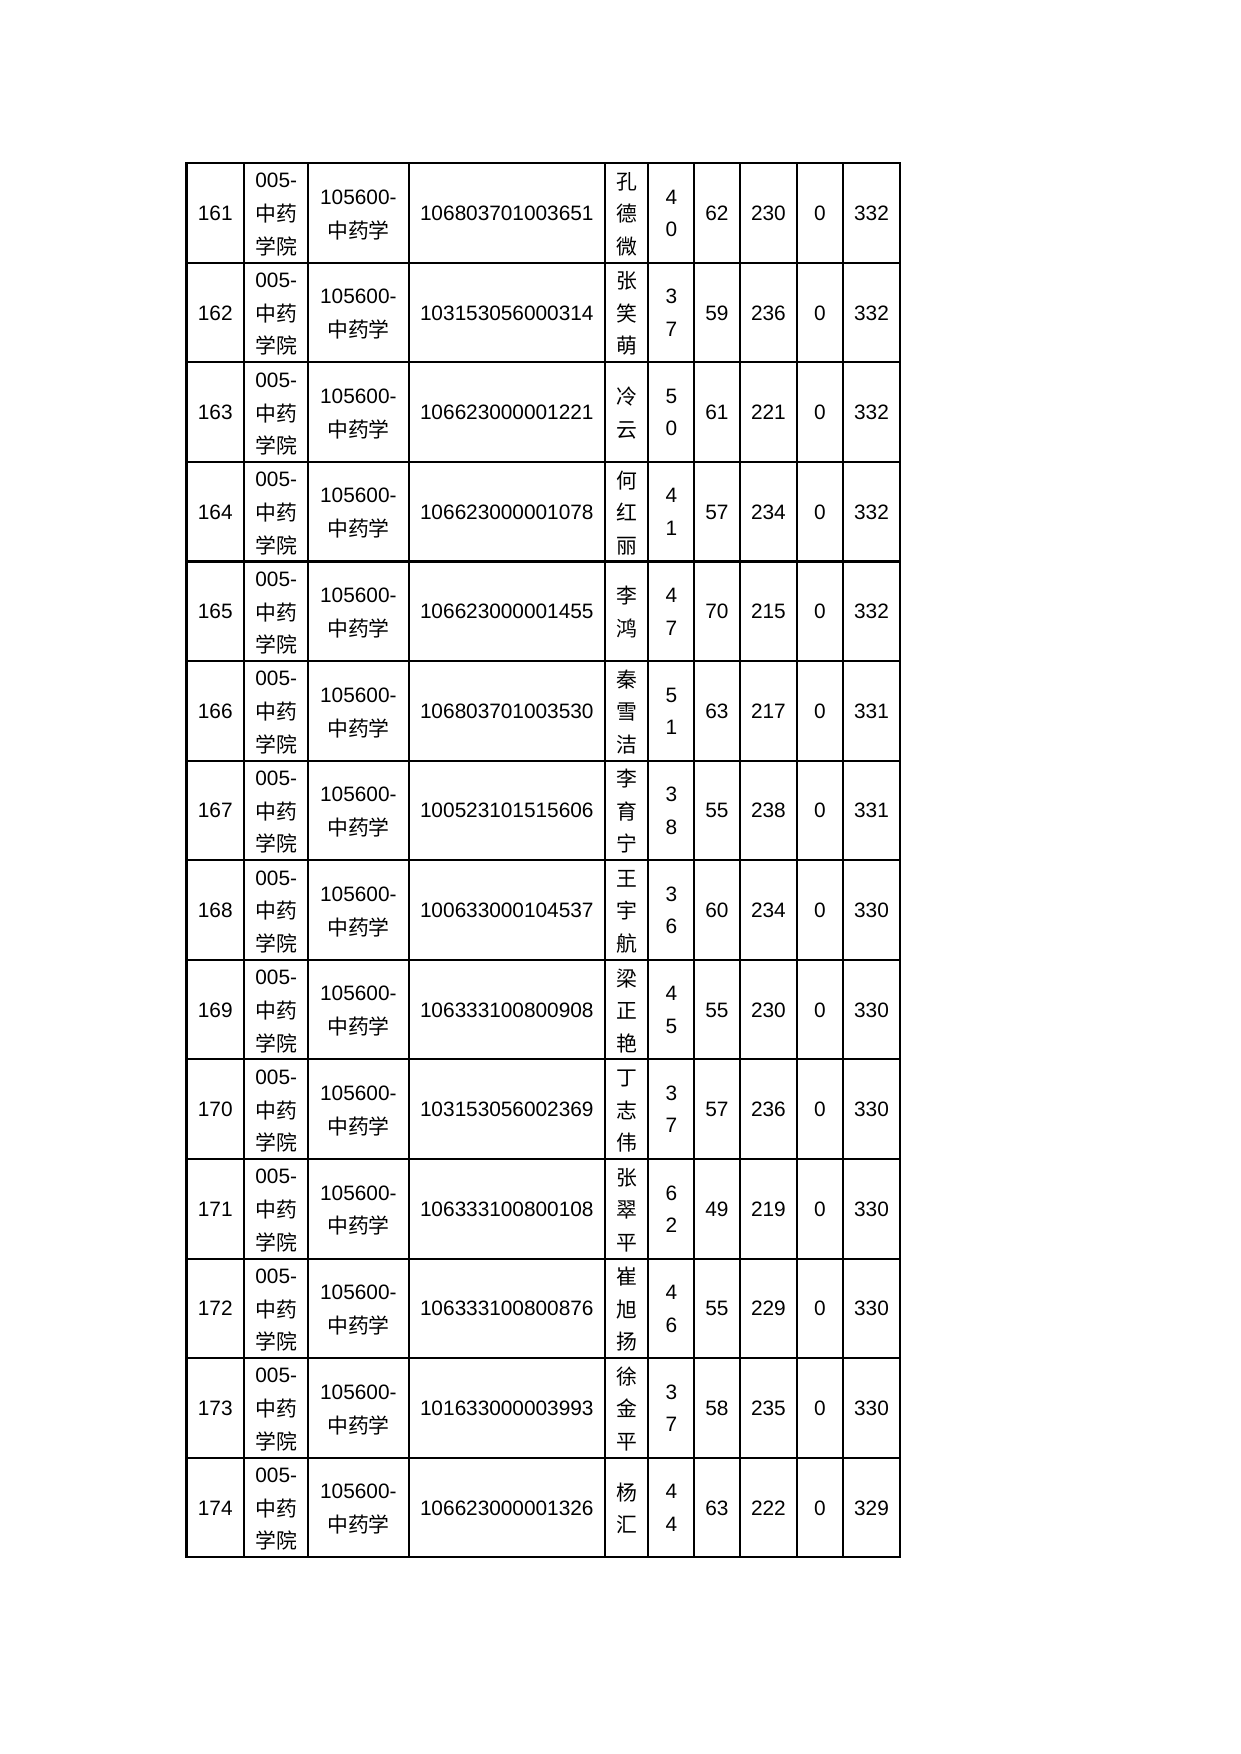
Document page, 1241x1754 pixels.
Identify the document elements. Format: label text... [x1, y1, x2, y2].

table_cell 41 [649, 463, 693, 560]
table_cell 005-中药学院 [245, 1160, 307, 1257]
table_cell 55 [695, 1260, 739, 1357]
table_cell 161 [188, 164, 243, 262]
table_cell 106333100800876 [410, 1260, 604, 1357]
table_cell 171 [188, 1160, 243, 1257]
table_cell 0 [798, 1359, 842, 1457]
table_cell 张翠平 [606, 1160, 647, 1257]
table_cell 331 [844, 662, 899, 759]
table_cell 50 [649, 363, 693, 461]
table_cell 100523101515606 [410, 762, 604, 859]
table_cell 0 [798, 662, 842, 759]
table_cell 105600-中药学 [309, 961, 408, 1058]
table_cell 236 [741, 1060, 796, 1158]
table_cell 332 [844, 463, 899, 560]
table_cell 332 [844, 363, 899, 461]
table_cell 105600-中药学 [309, 1359, 408, 1457]
table_cell 005-中药学院 [245, 463, 307, 560]
table_cell 李育宁 [606, 762, 647, 859]
table_cell 106623000001078 [410, 463, 604, 560]
table_cell 329 [844, 1459, 899, 1556]
table_cell 331 [844, 762, 899, 859]
table_cell 230 [741, 164, 796, 262]
table_cell 61 [695, 363, 739, 461]
table_cell 105600-中药学 [309, 363, 408, 461]
table_cell 172 [188, 1260, 243, 1357]
table_cell 0 [798, 463, 842, 560]
table_cell 105600-中药学 [309, 1260, 408, 1357]
table_cell 106623000001326 [410, 1459, 604, 1556]
table_cell 70 [695, 563, 739, 660]
table_cell 梁正艳 [606, 961, 647, 1058]
table_cell 330 [844, 1359, 899, 1457]
table_cell 332 [844, 563, 899, 660]
table_cell 005-中药学院 [245, 861, 307, 959]
table_cell 330 [844, 1160, 899, 1257]
table_cell 219 [741, 1160, 796, 1257]
table_cell 005-中药学院 [245, 563, 307, 660]
table_cell 164 [188, 463, 243, 560]
table_cell 崔旭扬 [606, 1260, 647, 1357]
table_cell 330 [844, 1060, 899, 1158]
table_cell 37 [649, 264, 693, 361]
table_cell 005-中药学院 [245, 1459, 307, 1556]
table_cell 229 [741, 1260, 796, 1357]
table_cell 105600-中药学 [309, 861, 408, 959]
table_cell 张笑萌 [606, 264, 647, 361]
table_cell 杨汇 [606, 1459, 647, 1556]
table_cell 105600-中药学 [309, 1459, 408, 1556]
table_cell 005-中药学院 [245, 1260, 307, 1357]
table_cell 孔德微 [606, 164, 647, 262]
table_cell 330 [844, 861, 899, 959]
table_cell 王宇航 [606, 861, 647, 959]
table_cell 106803701003651 [410, 164, 604, 262]
table_cell 0 [798, 861, 842, 959]
table_cell 丁志伟 [606, 1060, 647, 1158]
table_cell 166 [188, 662, 243, 759]
table_cell 330 [844, 1260, 899, 1357]
table_cell 46 [649, 1260, 693, 1357]
table_cell 40 [649, 164, 693, 262]
table_cell 0 [798, 1160, 842, 1257]
table_cell 230 [741, 961, 796, 1058]
table_cell 49 [695, 1160, 739, 1257]
table_cell 100633000104537 [410, 861, 604, 959]
table_cell 51 [649, 662, 693, 759]
table_cell 0 [798, 961, 842, 1058]
table_cell 215 [741, 563, 796, 660]
table_cell 222 [741, 1459, 796, 1556]
table_cell 45 [649, 961, 693, 1058]
table_cell 37 [649, 1359, 693, 1457]
table_cell 徐金平 [606, 1359, 647, 1457]
table_cell 217 [741, 662, 796, 759]
table_cell 63 [695, 662, 739, 759]
table_cell 57 [695, 1060, 739, 1158]
table_cell 60 [695, 861, 739, 959]
table_cell 0 [798, 1459, 842, 1556]
table_cell 105600-中药学 [309, 662, 408, 759]
table_cell 103153056000314 [410, 264, 604, 361]
table_cell 236 [741, 264, 796, 361]
table_cell 57 [695, 463, 739, 560]
table_cell 62 [695, 164, 739, 262]
table_cell 62 [649, 1160, 693, 1257]
table_cell 005-中药学院 [245, 164, 307, 262]
table_cell 37 [649, 1060, 693, 1158]
table_cell 106803701003530 [410, 662, 604, 759]
table_cell 330 [844, 961, 899, 1058]
table_cell 235 [741, 1359, 796, 1457]
table_cell 38 [649, 762, 693, 859]
table_cell 005-中药学院 [245, 363, 307, 461]
table_cell 0 [798, 164, 842, 262]
table_cell 36 [649, 861, 693, 959]
table_cell 0 [798, 1060, 842, 1158]
table_cell 106623000001221 [410, 363, 604, 461]
table_cell 秦雪洁 [606, 662, 647, 759]
table_cell 58 [695, 1359, 739, 1457]
table_cell 005-中药学院 [245, 1060, 307, 1158]
table_cell 105600-中药学 [309, 563, 408, 660]
table_cell 106333100800108 [410, 1160, 604, 1257]
table_cell 238 [741, 762, 796, 859]
table_cell 0 [798, 264, 842, 361]
table_cell 0 [798, 1260, 842, 1357]
table_cell 55 [695, 961, 739, 1058]
table_cell 0 [798, 762, 842, 859]
table_cell 332 [844, 164, 899, 262]
table_cell 冷云 [606, 363, 647, 461]
table_cell 105600-中药学 [309, 1060, 408, 1158]
table_cell 174 [188, 1459, 243, 1556]
table_cell 0 [798, 363, 842, 461]
table_cell 221 [741, 363, 796, 461]
table_cell 168 [188, 861, 243, 959]
table_cell 162 [188, 264, 243, 361]
table_cell 105600-中药学 [309, 762, 408, 859]
table_cell 173 [188, 1359, 243, 1457]
table_cell 167 [188, 762, 243, 859]
table_cell 165 [188, 563, 243, 660]
table_cell 234 [741, 861, 796, 959]
table_cell 105600-中药学 [309, 1160, 408, 1257]
table_cell 44 [649, 1459, 693, 1556]
table_cell 234 [741, 463, 796, 560]
table_cell 105600-中药学 [309, 164, 408, 262]
table_cell 55 [695, 762, 739, 859]
table_cell 103153056002369 [410, 1060, 604, 1158]
table_cell 47 [649, 563, 693, 660]
table_cell 63 [695, 1459, 739, 1556]
table_cell 何红丽 [606, 463, 647, 560]
table_cell 101633000003993 [410, 1359, 604, 1457]
table_cell 59 [695, 264, 739, 361]
table_cell 005-中药学院 [245, 961, 307, 1058]
table_cell 105600-中药学 [309, 463, 408, 560]
table_cell 0 [798, 563, 842, 660]
table_cell 105600-中药学 [309, 264, 408, 361]
table_cell 106623000001455 [410, 563, 604, 660]
table_cell 李鸿 [606, 563, 647, 660]
table_cell 170 [188, 1060, 243, 1158]
table_cell 169 [188, 961, 243, 1058]
table_cell 005-中药学院 [245, 264, 307, 361]
table_cell 106333100800908 [410, 961, 604, 1058]
table_cell 163 [188, 363, 243, 461]
table_cell 005-中药学院 [245, 662, 307, 759]
table_cell 332 [844, 264, 899, 361]
table_cell 005-中药学院 [245, 1359, 307, 1457]
table_cell 005-中药学院 [245, 762, 307, 859]
